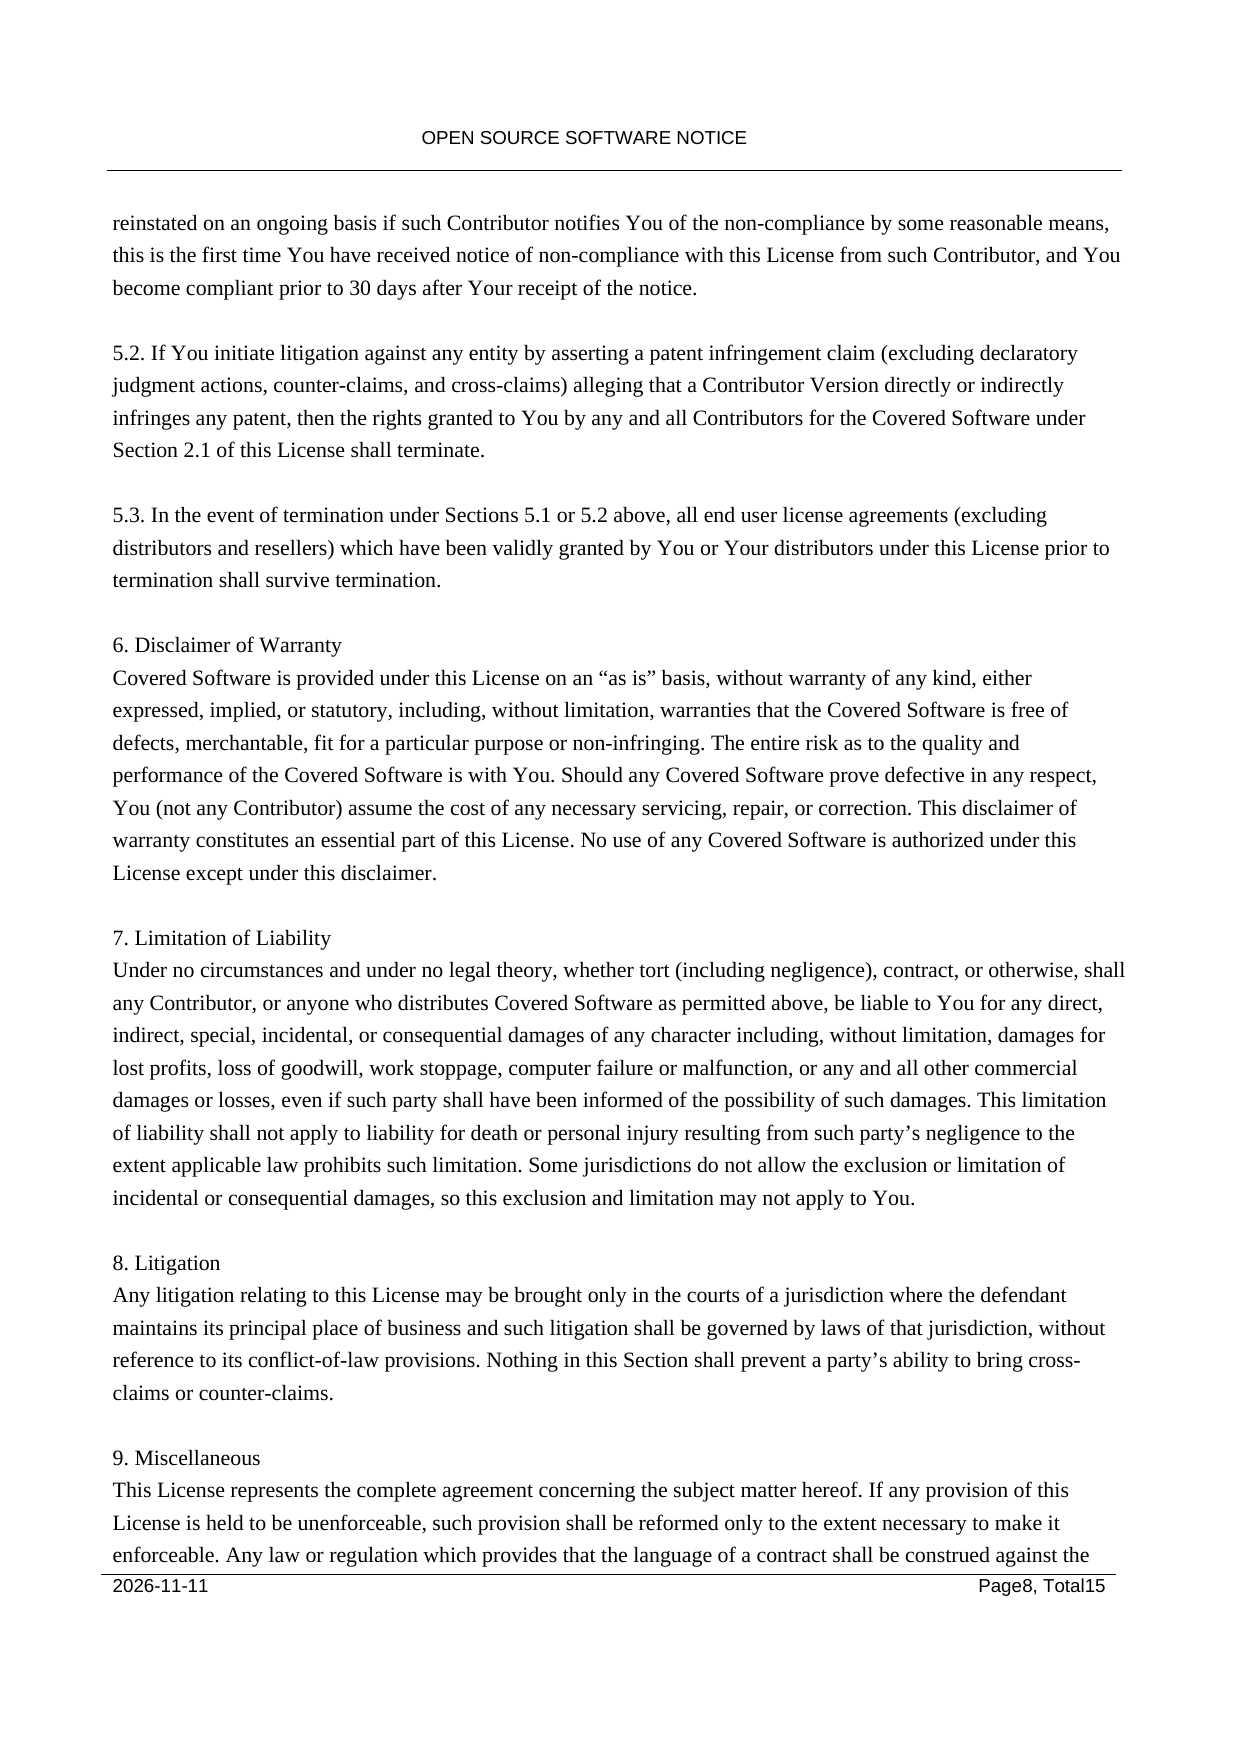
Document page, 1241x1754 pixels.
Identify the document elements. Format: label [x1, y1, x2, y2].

text [112, 206, 1128, 1571]
